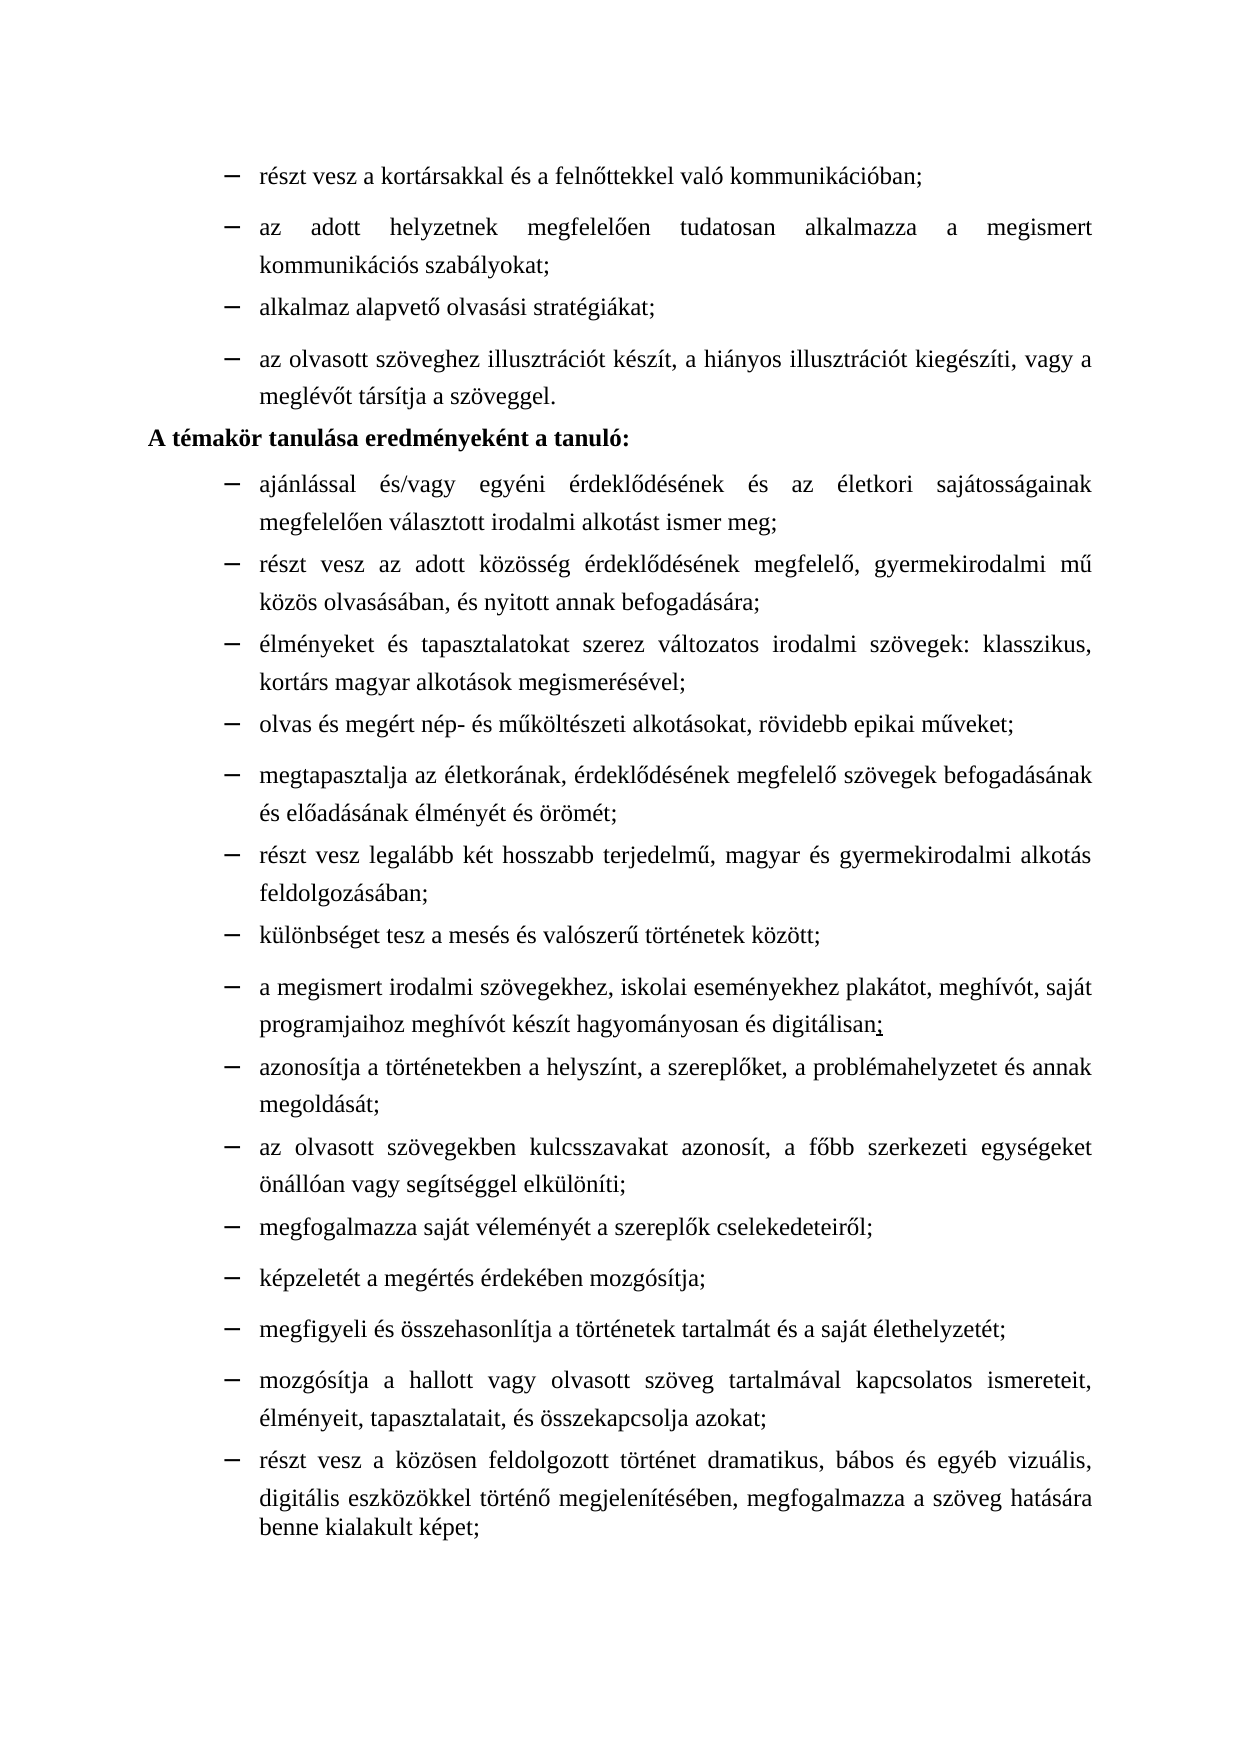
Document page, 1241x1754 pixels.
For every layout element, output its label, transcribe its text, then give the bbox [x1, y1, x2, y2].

list az olvasott szövegekben kulcsszavakat azonosít, a főbb szerkezeti egységeket önállóan vagy segítséggel elkülöníti; [222, 1118, 1093, 1198]
list az adott helyzetnek megfelelően tudatosan alkalmazza a megismert kommunikációs szabályokat; [222, 199, 1093, 279]
text A témakör tanulása eredményeként a tanuló: [148, 423, 1093, 451]
list mozgósítja a hallott vagy olvasott szöveg tartalmával kapcsolatos ismereteit, élményeit, tapasztalatait, és összekapcsolja azokat; [222, 1352, 1093, 1432]
list megfogalmazza saját véleményét a szereplők cselekedeteiről; [222, 1198, 1093, 1249]
list részt vesz az adott közösség érdeklődésének megfelelő, gyermekirodalmi mű közös olvasásában, és nyitott annak befogadására; [222, 536, 1093, 616]
list részt vesz a kortársakkal és a felnőttekkel való kommunikációban; [222, 148, 1093, 199]
list az olvasott szöveghez illusztrációt készít, a hiányos illusztrációt kiegészíti, vagy a meglévőt társítja a szöveggel. [222, 330, 1093, 410]
list képzeletét a megértés érdekében mozgósítja; [222, 1249, 1093, 1301]
list különbséget tesz a mesés és valószerű történetek között; [222, 907, 1093, 958]
list ajánlással és/vagy egyéni érdeklődésének és az életkori sajátosságainak megfelelően választott irodalmi alkotást ismer meg; [222, 456, 1093, 536]
list a megismert irodalmi szövegekhez, iskolai eseményekhez plakátot, meghívót, saját programjaihoz meghívót készít hagyományosan és digitálisan; [222, 958, 1093, 1038]
list élményeket és tapasztalatokat szerez változatos irodalmi szövegek: klasszikus, kortárs magyar alkotások megismerésével; [222, 616, 1093, 696]
list alkalmaz alapvető olvasási stratégiákat; [222, 279, 1093, 330]
list megtapasztalja az életkorának, érdeklődésének megfelelő szövegek befogadásának és előadásának élményét és örömét; [222, 747, 1093, 827]
list azonosítja a történetekben a helyszínt, a szereplőket, a problémahelyzetet és annak megoldását; [222, 1038, 1093, 1118]
list részt vesz a közösen feldolgozott történet dramatikus, bábos és egyéb vizuális, digitális eszközökkel történő megjelenítésében, megfogalmazza a szöveg hatására benne kialakult képet; [222, 1432, 1093, 1541]
list olvas és megért nép- és műköltészeti alkotásokat, rövidebb epikai műveket; [222, 696, 1093, 747]
list részt vesz legalább két hosszabb terjedelmű, magyar és gyermekirodalmi alkotás feldolgozásában; [222, 827, 1093, 907]
list megfigyeli és összehasonlítja a történetek tartalmát és a saját élethelyzetét; [222, 1301, 1093, 1352]
